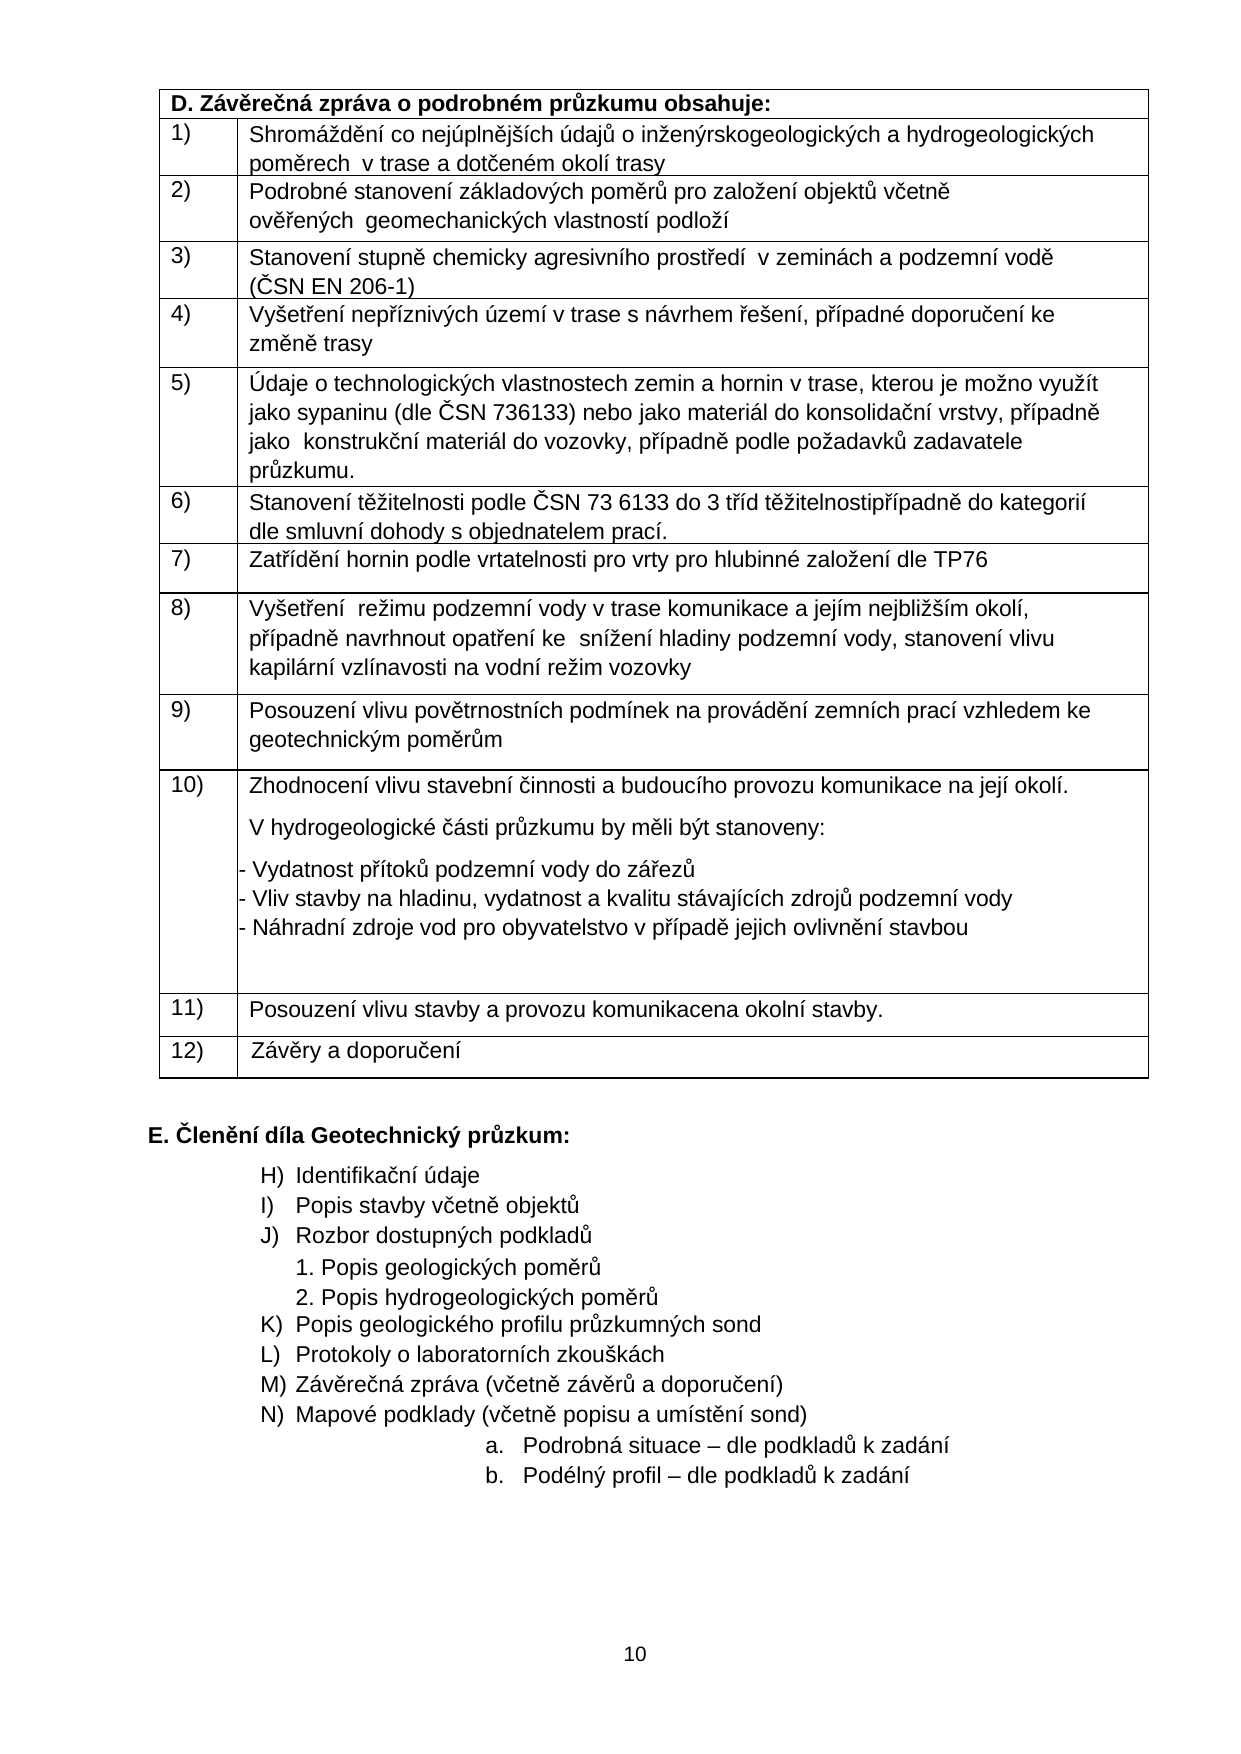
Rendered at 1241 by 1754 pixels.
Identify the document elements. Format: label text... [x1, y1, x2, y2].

table_cell 7) [160, 544, 237, 592]
table_header D. Závěrečná zpráva o podrobném průzkumu obsahuje: [160, 90, 1148, 118]
table_cell 8) [160, 594, 237, 694]
list Závěrečná zpráva (včetně závěrů a doporučení) [260, 1371, 1122, 1397]
list Podélný profil – dle podkladů k zadání [485, 1462, 1122, 1488]
table_cell Závěry a doporučení [238, 1037, 1148, 1077]
table_cell Vyšetření režimu podzemní vody v trase komunikace a jejím nejbližším okolí, případně navrhnout opatření ke snížení hladiny podzemní vody, stanovení vlivu kapilární vzlínavosti na vodní režim vozovky [238, 594, 1148, 694]
table_cell 3) [160, 242, 237, 298]
text E. Členění díla Geotechnický průzkum: [148, 1120, 1122, 1149]
table_cell 1) [160, 119, 237, 174]
table_cell Posouzení vlivu povětrnostních podmínek na provádění zemních prací vzhledem ke geotechnickým poměrům [238, 695, 1148, 769]
list Mapové podklady (včetně popisu a umístění sond) [260, 1401, 1122, 1428]
list Rozbor dostupných podkladů [260, 1222, 1122, 1248]
table_cell 12) [160, 1037, 237, 1077]
table_cell 6) [160, 487, 237, 543]
table_cell 5) [160, 368, 237, 486]
table_cell Shromáždění co nejúplnějších údajů o inženýrskogeologických a hydrogeologických poměrech v trase a dotčeném okolí trasy [238, 119, 1148, 174]
list Identifikační údaje [260, 1162, 1122, 1188]
list Podrobná situace – dle podkladů k zadání [485, 1432, 1122, 1458]
text 1. Popis geologických poměrů [295, 1252, 1122, 1282]
table_cell Stanovení těžitelnosti podle ČSN 73 6133 do 3 tříd těžitelnostipřípadně do kategorií dle smluvní dohody s objednatelem prací. [238, 487, 1148, 543]
list Popis geologického profilu průzkumných sond [260, 1311, 1122, 1337]
table_cell Zhodnocení vlivu stavební činnosti a budoucího provozu komunikace na její okolí. V hydrogeologické části průzkumu by měli být stanoveny: - Vydatnost přítoků podzemní vody do zářezů - Vliv stavby na hladinu, vydatnost a kvalitu stávajících zdrojů podzemní vody - Náhradní zdroje vod pro obyvatelstvo v případě jejich ovlivnění stavbou [238, 771, 1148, 992]
table_cell 11) [160, 994, 237, 1036]
list Popis stavby včetně objektů [260, 1192, 1122, 1218]
table_cell Stanovení stupně chemicky agresivního prostředí v zeminách a podzemní vodě (ČSN EN 206-1) [238, 242, 1148, 298]
table_cell 10) [160, 771, 237, 992]
table_cell 2) [160, 176, 237, 241]
text 2. Popis hydrogeologických poměrů [295, 1282, 1122, 1311]
table_cell Posouzení vlivu stavby a provozu komunikacena okolní stavby. [238, 994, 1148, 1036]
table_cell 4) [160, 299, 237, 367]
table_cell Zatřídění hornin podle vrtatelnosti pro vrty pro hlubinné založení dle TP76 [238, 544, 1148, 592]
list Protokoly o laboratorních zkouškách [260, 1341, 1122, 1367]
table_cell Vyšetření nepříznivých území v trase s návrhem řešení, případné doporučení ke změně trasy [238, 299, 1148, 367]
table_cell 9) [160, 695, 237, 769]
table_cell Údaje o technologických vlastnostech zemin a hornin v trase, kterou je možno využít jako sypaninu (dle ČSN 736133) nebo jako materiál do konsolidační vrstvy, případně jako konstrukční materiál do vozovky, případně podle požadavků zadavatele průzkumu. [238, 368, 1148, 486]
table_cell Podrobné stanovení základových poměrů pro založení objektů včetně ověřených geomechanických vlastností podloží [238, 176, 1148, 241]
